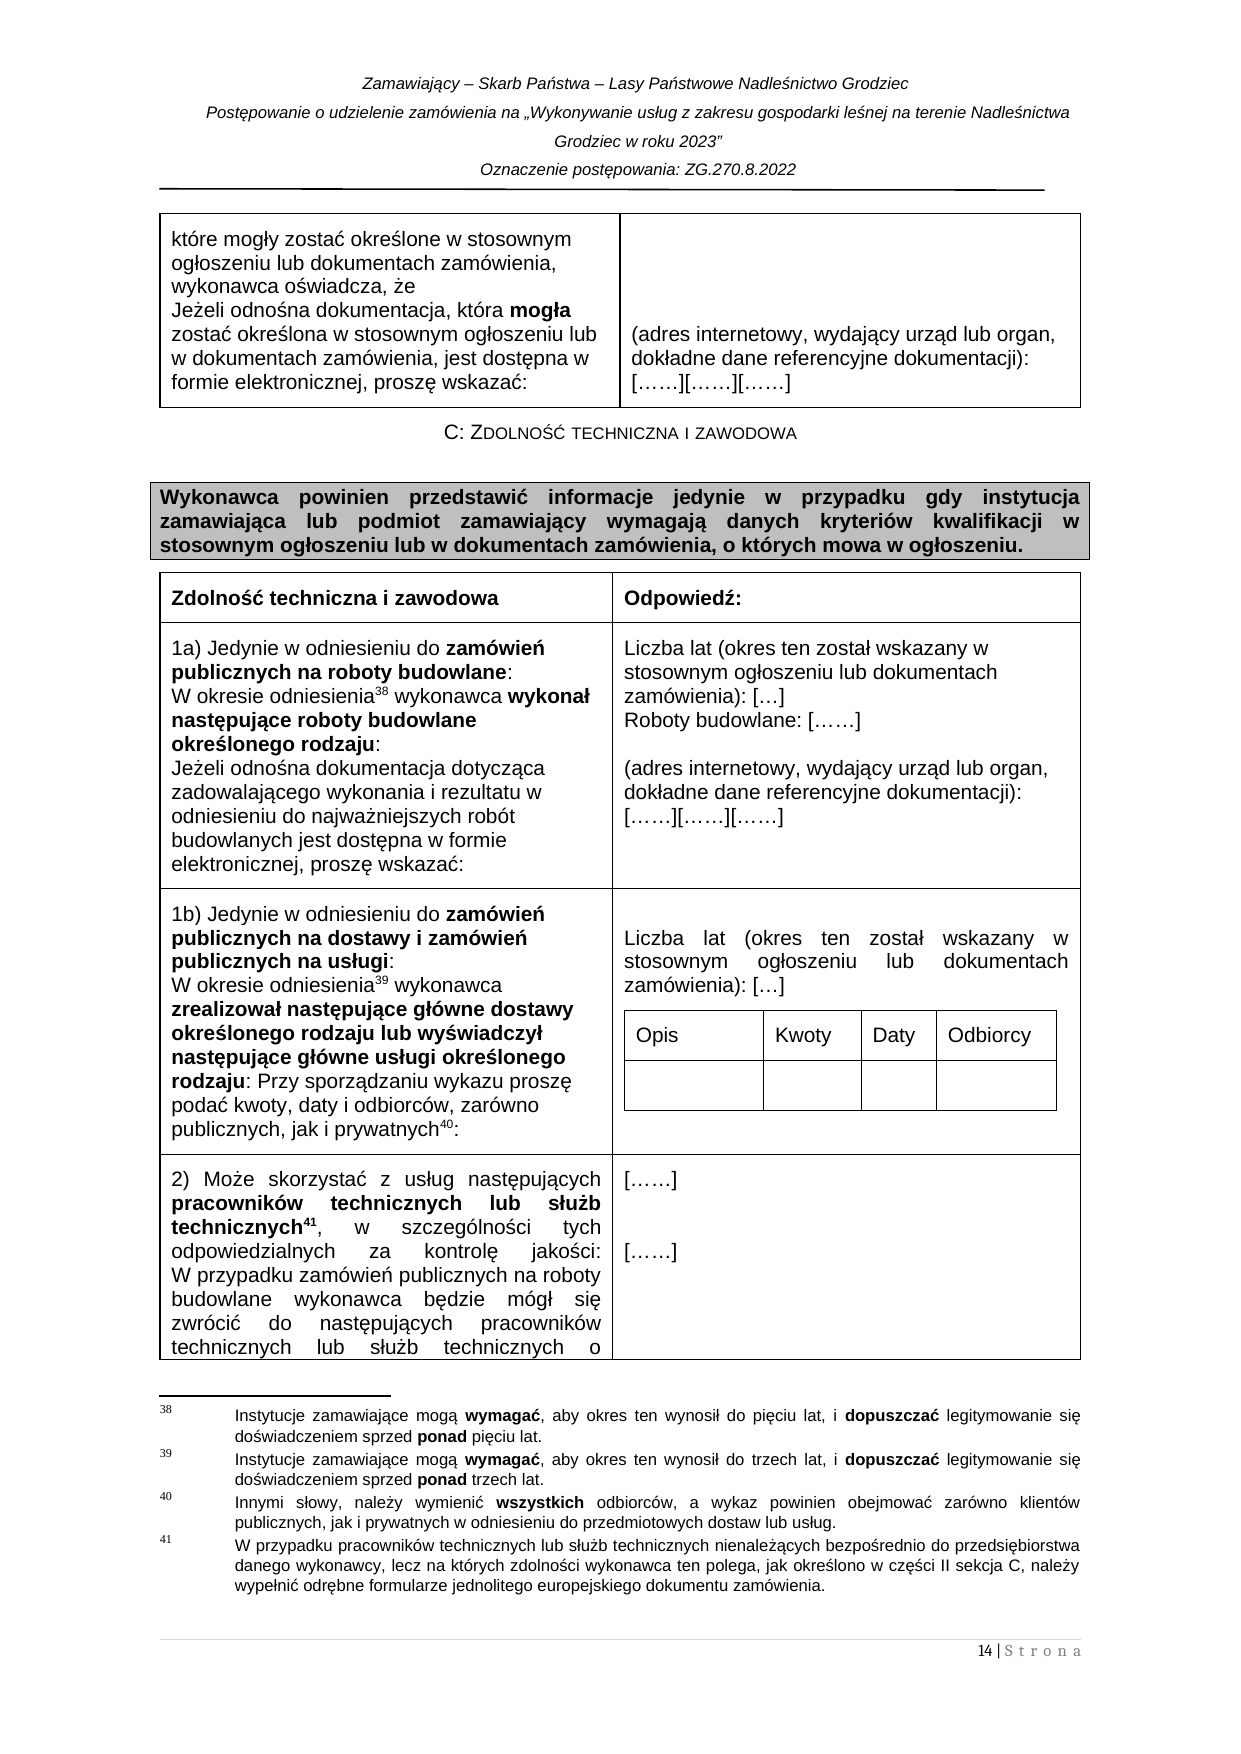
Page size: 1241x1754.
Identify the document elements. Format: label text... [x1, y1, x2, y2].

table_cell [621, 214, 1080, 407]
table_header Zdolność techniczna i zawodowa [161, 573, 612, 622]
table_cell Liczba lat (okres ten został wskazany w stosownym ogłoszeniu lub dokumentach zamówienia): […] [613, 889, 1080, 1153]
table_cell [……] [……] [613, 1155, 1080, 1359]
table_cell Liczba lat (okres ten został wskazany w stosownym ogłoszeniu lub dokumentach zamówienia): […] Roboty budowlane: [……] (adres internetowy, wydający urząd lub organ, dokładne dane referencyjne dokumentacji): [……][……][……] [613, 623, 1080, 888]
table_cell 1a) Jedynie w odniesieniu do zamówień publicznych na roboty budowlane: W okresie odniesienia wykonawca wykonał następujące roboty budowlane określonego rodzaju: Jeżeli odnośna dokumentacja dotycząca zadowalającego wykonania i rezultatu w odniesieniu do najważniejszych robót budowlanych jest dostępna w formie elektronicznej, proszę wskazać: [161, 623, 612, 888]
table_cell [161, 1155, 612, 1359]
table_header Odpowiedź: [613, 573, 1080, 622]
text Wykonawca powinien przedstawić informacje jedynie w przypadku gdy instytucja zamawiająca lub podmiot zamawiający wymagają danych kryteriów kwalifikacji w stosownym ogłoszeniu lub w dokumentach zamówienia, o których mowa w ogłoszeniu. [151, 483, 1089, 559]
table_cell 1b) Jedynie w odniesieniu do zamówień publicznych na dostawy i zamówień publicznych na usługi: W okresie odniesienia wykonawca zrealizował następujące główne dostawy określonego rodzaju lub wyświadczył następujące główne usługi określonego rodzaju: Przy sporządzaniu wykazu proszę podać kwoty, daty i odbiorców, zarówno publicznych, jak i prywatnych: [161, 889, 612, 1153]
text C: Zdolność techniczna i zawodowa [159, 420, 1081, 444]
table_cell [161, 214, 619, 407]
